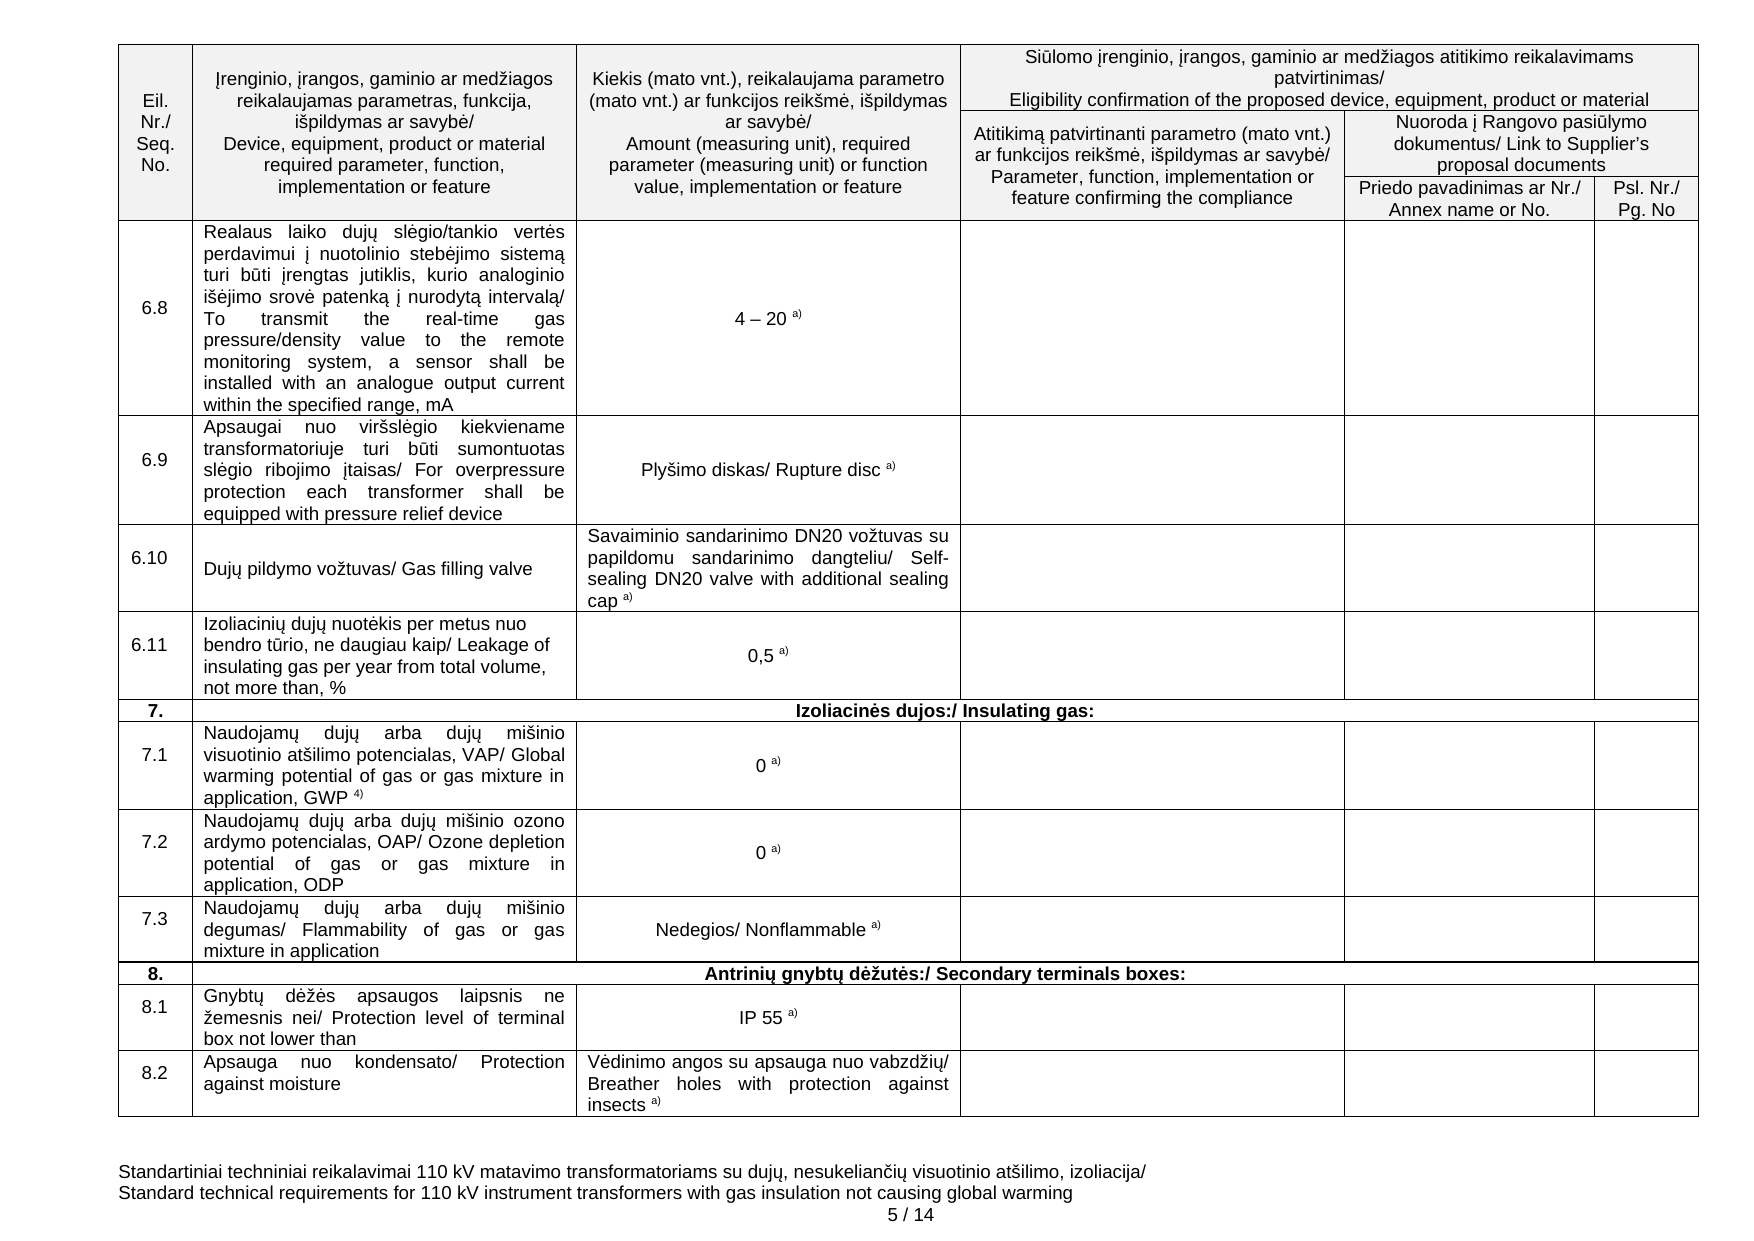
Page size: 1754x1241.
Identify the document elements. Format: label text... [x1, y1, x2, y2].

table_header Įrenginio, įrangos, gaminio ar medžiagos reikalaujamas parametras, funkcija, išpildymas ar savybė/ Device, equipment, product or material required parameter, function, implementation or feature [193, 45, 576, 220]
table_cell Izoliacinės dujos:/ Insulating gas: [193, 700, 1698, 721]
table_cell [1345, 612, 1594, 698]
table_cell [1595, 1051, 1698, 1116]
table_cell Naudojamų dujų arba dujų mišinio ozono ardymo potencialas, OAP/ Ozone depletion potential of gas or gas mixture in application, ODP [193, 810, 576, 896]
table_cell Nuoroda į Rangovo pasiūlymo dokumentus/ Link to Supplier’s proposal documents [1345, 111, 1698, 176]
table_cell Apsaugai nuo viršslėgio kiekviename transformatoriuje turi būti sumontuotas slėgio ribojimo įtaisas/ For overpressure protection each transformer shall be equipped with pressure relief device [193, 416, 576, 524]
table_cell 7. [119, 700, 192, 721]
table_cell [961, 525, 1344, 611]
table_cell Realaus laiko dujų slėgio/tankio vertės perdavimui į nuotolinio stebėjimo sistemą turi būti įrengtas jutiklis, kurio analoginio išėjimo srovė patenką į nurodytą intervalą/ To transmit the real-time gas pressure/density value to the remote monitoring system, a sensor shall be installed with an analogue output current within the specified range, mA [193, 221, 576, 415]
table_cell [119, 221, 192, 415]
table_cell [1345, 810, 1594, 896]
table_cell 0 a) [577, 810, 960, 896]
table_cell Apsauga nuo kondensato/ Protection against moisture [193, 1051, 576, 1116]
table_cell [961, 810, 1344, 896]
table_cell [1595, 810, 1698, 896]
table_cell Naudojamų dujų arba dujų mišinio visuotinio atšilimo potencialas, VAP/ Global warming potential of gas or gas mixture in application, GWP 4) [193, 722, 576, 808]
table_cell Vėdinimo angos su apsauga nuo vabzdžių/ Breather holes with protection against insects a) [577, 1051, 960, 1116]
table_cell [1595, 612, 1698, 698]
table_cell Psl. Nr./ Pg. No [1595, 177, 1698, 220]
table_cell Gnybtų dėžės apsaugos laipsnis ne žemesnis nei/ Protection level of terminal box not lower than [193, 985, 576, 1050]
table_cell 0,5 a) [577, 612, 960, 698]
table_cell Izoliacinių dujų nuotėkis per metus nuo bendro tūrio, ne daugiau kaip/ Leakage of insulating gas per year from total volume, not more than, % [193, 612, 576, 698]
table_cell [961, 612, 1344, 698]
table_cell Savaiminio sandarinimo DN20 vožtuvas su papildomu sandarinimo dangteliu/ Self-sealing DN20 valve with additional sealing cap a) [577, 525, 960, 611]
table_cell [119, 985, 192, 1050]
table_cell [119, 1051, 192, 1116]
table_cell [961, 221, 1344, 415]
table_cell [1345, 221, 1594, 415]
table_cell [119, 897, 192, 961]
table_cell Plyšimo diskas/ Rupture disc a) [577, 416, 960, 524]
table_cell [1595, 221, 1698, 415]
table_cell Dujų pildymo vožtuvas/ Gas filling valve [193, 525, 576, 611]
table_cell [1345, 525, 1594, 611]
table_cell Naudojamų dujų arba dujų mišinio degumas/ Flammability of gas or gas mixture in application [193, 897, 576, 961]
table_cell IP 55 a) [577, 985, 960, 1050]
table_header Siūlomo įrenginio, įrangos, gaminio ar medžiagos atitikimo reikalavimams patvirtinimas/ Eligibility confirmation of the proposed device, equipment, product or material [961, 45, 1698, 110]
table_cell [961, 1051, 1344, 1116]
table_cell [1345, 985, 1594, 1050]
table_cell [961, 722, 1344, 808]
table_cell 8. [119, 963, 192, 984]
table_cell [1345, 416, 1594, 524]
table_cell Nedegios/ Nonflammable a) [577, 897, 960, 961]
table_cell [1595, 525, 1698, 611]
table_cell [961, 416, 1344, 524]
table_cell 0 a) [577, 722, 960, 808]
table_header Eil. Nr./ Seq. No. [119, 45, 192, 220]
table_cell [961, 985, 1344, 1050]
table_cell [1345, 722, 1594, 808]
table_cell [1345, 897, 1594, 961]
table_cell 4 – 20 a) [577, 221, 960, 415]
table_cell [1345, 1051, 1594, 1116]
table_cell [119, 525, 192, 611]
table_cell [961, 897, 1344, 961]
table_cell [119, 810, 192, 896]
table_cell Antrinių gnybtų dėžutės:/ Secondary terminals boxes: [193, 963, 1698, 984]
table_cell Priedo pavadinimas ar Nr./ Annex name or No. [1345, 177, 1594, 220]
table_header Kiekis (mato vnt.), reikalaujama parametro (mato vnt.) ar funkcijos reikšmė, išpildymas ar savybė/ Amount (measuring unit), required parameter (measuring unit) or function value, implementation or feature [577, 45, 960, 220]
table_cell [1595, 897, 1698, 961]
table_cell [1595, 722, 1698, 808]
table_cell [119, 722, 192, 808]
table_cell Atitikimą patvirtinanti parametro (mato vnt.) ar funkcijos reikšmė, išpildymas ar savybė/ Parameter, function, implementation or feature confirming the compliance [961, 111, 1344, 220]
table_cell [1595, 416, 1698, 524]
table_cell [119, 612, 192, 698]
table_cell [1595, 985, 1698, 1050]
table_cell [119, 416, 192, 524]
